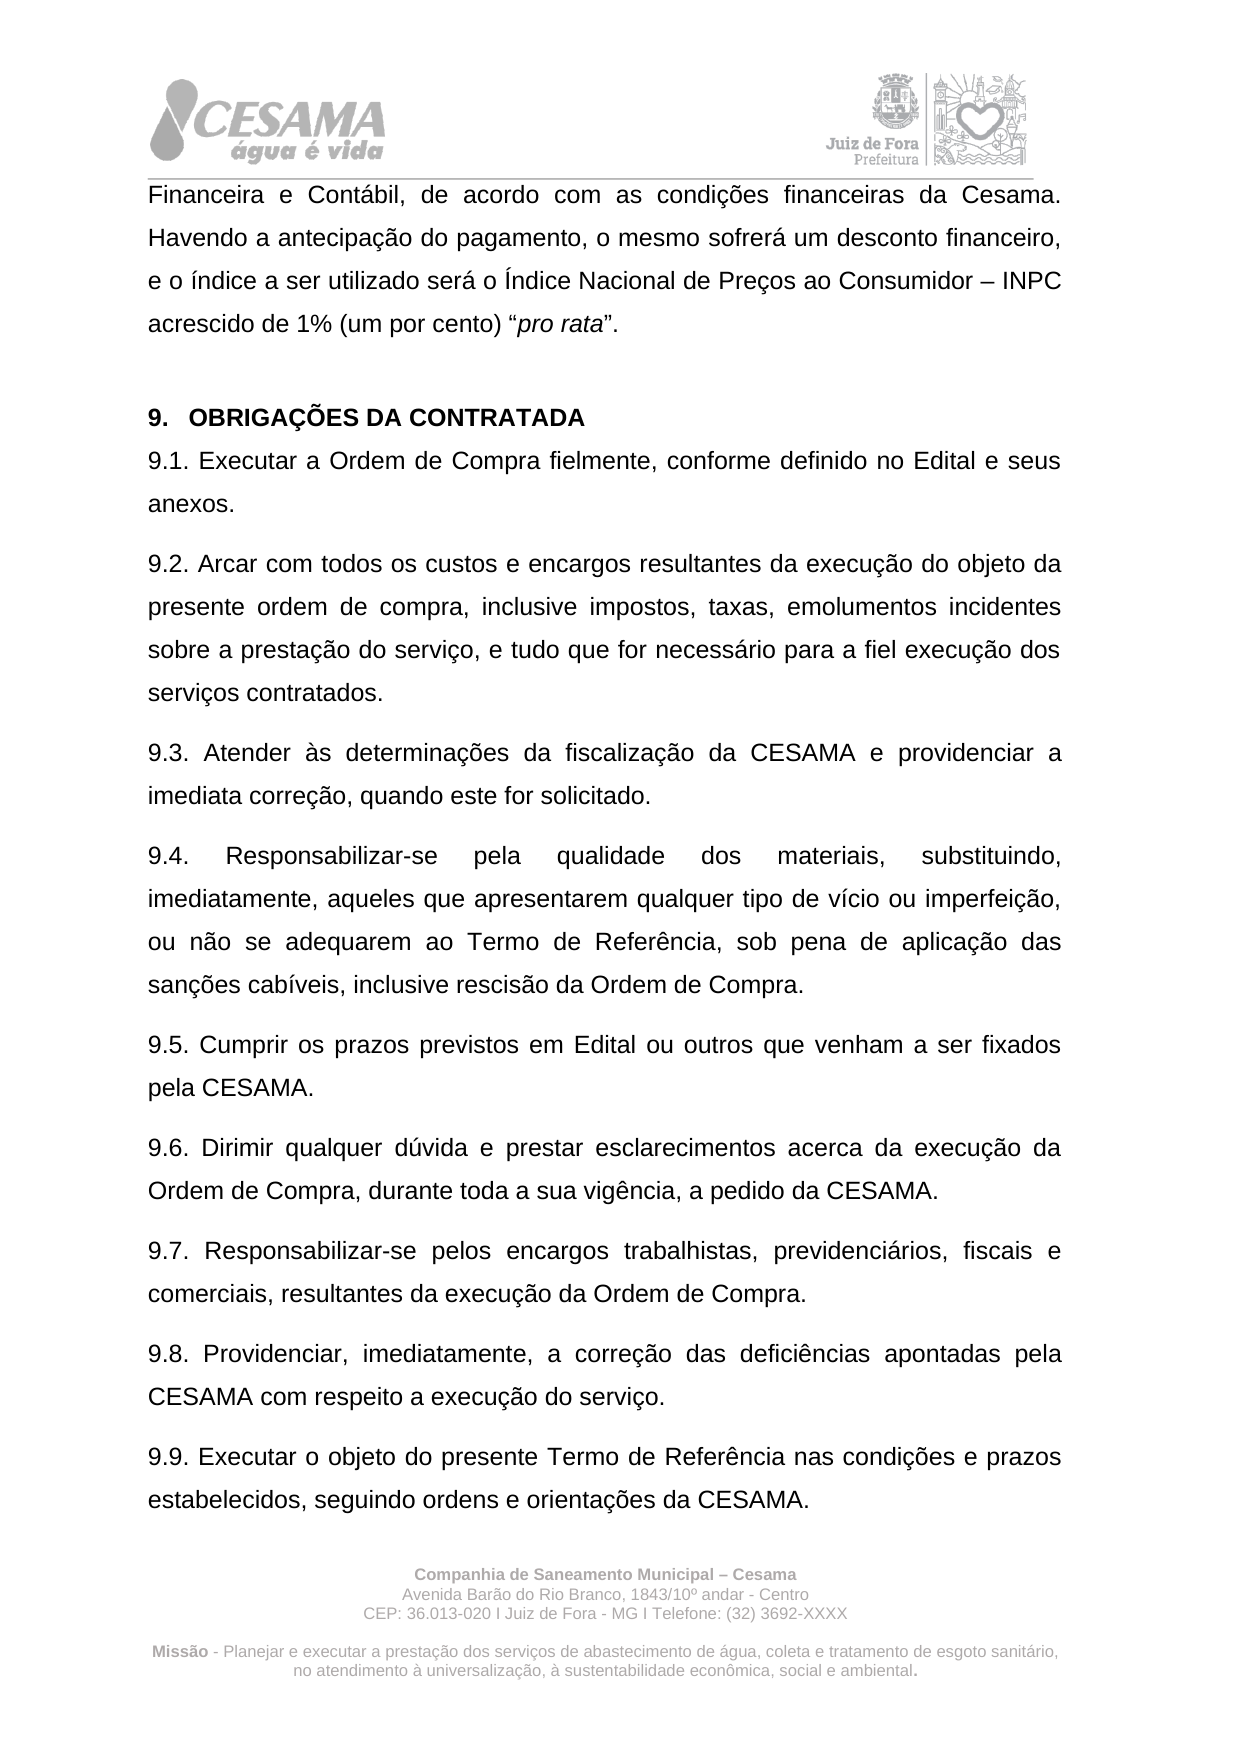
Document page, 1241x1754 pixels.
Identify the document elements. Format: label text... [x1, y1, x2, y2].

text 9.2. Arcar com todos os custos e encargos resultantes da execução do objeto da presente ordem de compra, inclusive impostos, taxas, emolumentos incidentes sobre a prestação do serviço, e tudo que for necessário para a fiel execução dos serviços contratados. [148, 548, 1063, 707]
text 9.3. Atender às determinações da fiscalização da CESAMA e providenciar a imediata correção, quando este for solicitado. [148, 738, 1063, 809]
text 9.9. Executar o objeto do presente Termo de Referência nas condições e prazos estabelecidos, seguindo ordens e orientações da CESAMA. [148, 1441, 1063, 1513]
text 9.4. Responsabilizar-se pela qualidade dos materiais, substituindo, imediatamente, aqueles que apresentarem qualquer tipo de vício ou imperfeição, ou não se adequarem ao Termo de Referência, sob pena de aplicação das sanções cabíveis, inclusive rescisão da Ordem de Compra. [148, 841, 1063, 999]
picture [147, 73, 1034, 180]
list OBRIGAÇÕES DA CONTRATADA [148, 402, 1063, 431]
text 9.5. Cumprir os prazos previstos em Edital ou outros que venham a ser fixados pela CESAMA. [148, 1030, 1063, 1102]
text 9.6. Dirimir qualquer dúvida e prestar esclarecimentos acerca da execução da Ordem de Compra, durante toda a sua vigência, a pedido da CESAMA. [148, 1133, 1063, 1204]
text 9.1. Executar a Ordem de Compra fielmente, conforme definido no Edital e seus anexos. [148, 446, 1063, 517]
text 9.8. Providenciar, imediatamente, a correção das deficiências apontadas pela CESAMA com respeito a execução do serviço. [148, 1338, 1063, 1410]
text 9.7. Responsabilizar-se pelos encargos trabalhistas, previdenciários, fiscais e comerciais, resultantes da execução da Ordem de Compra. [148, 1236, 1063, 1307]
